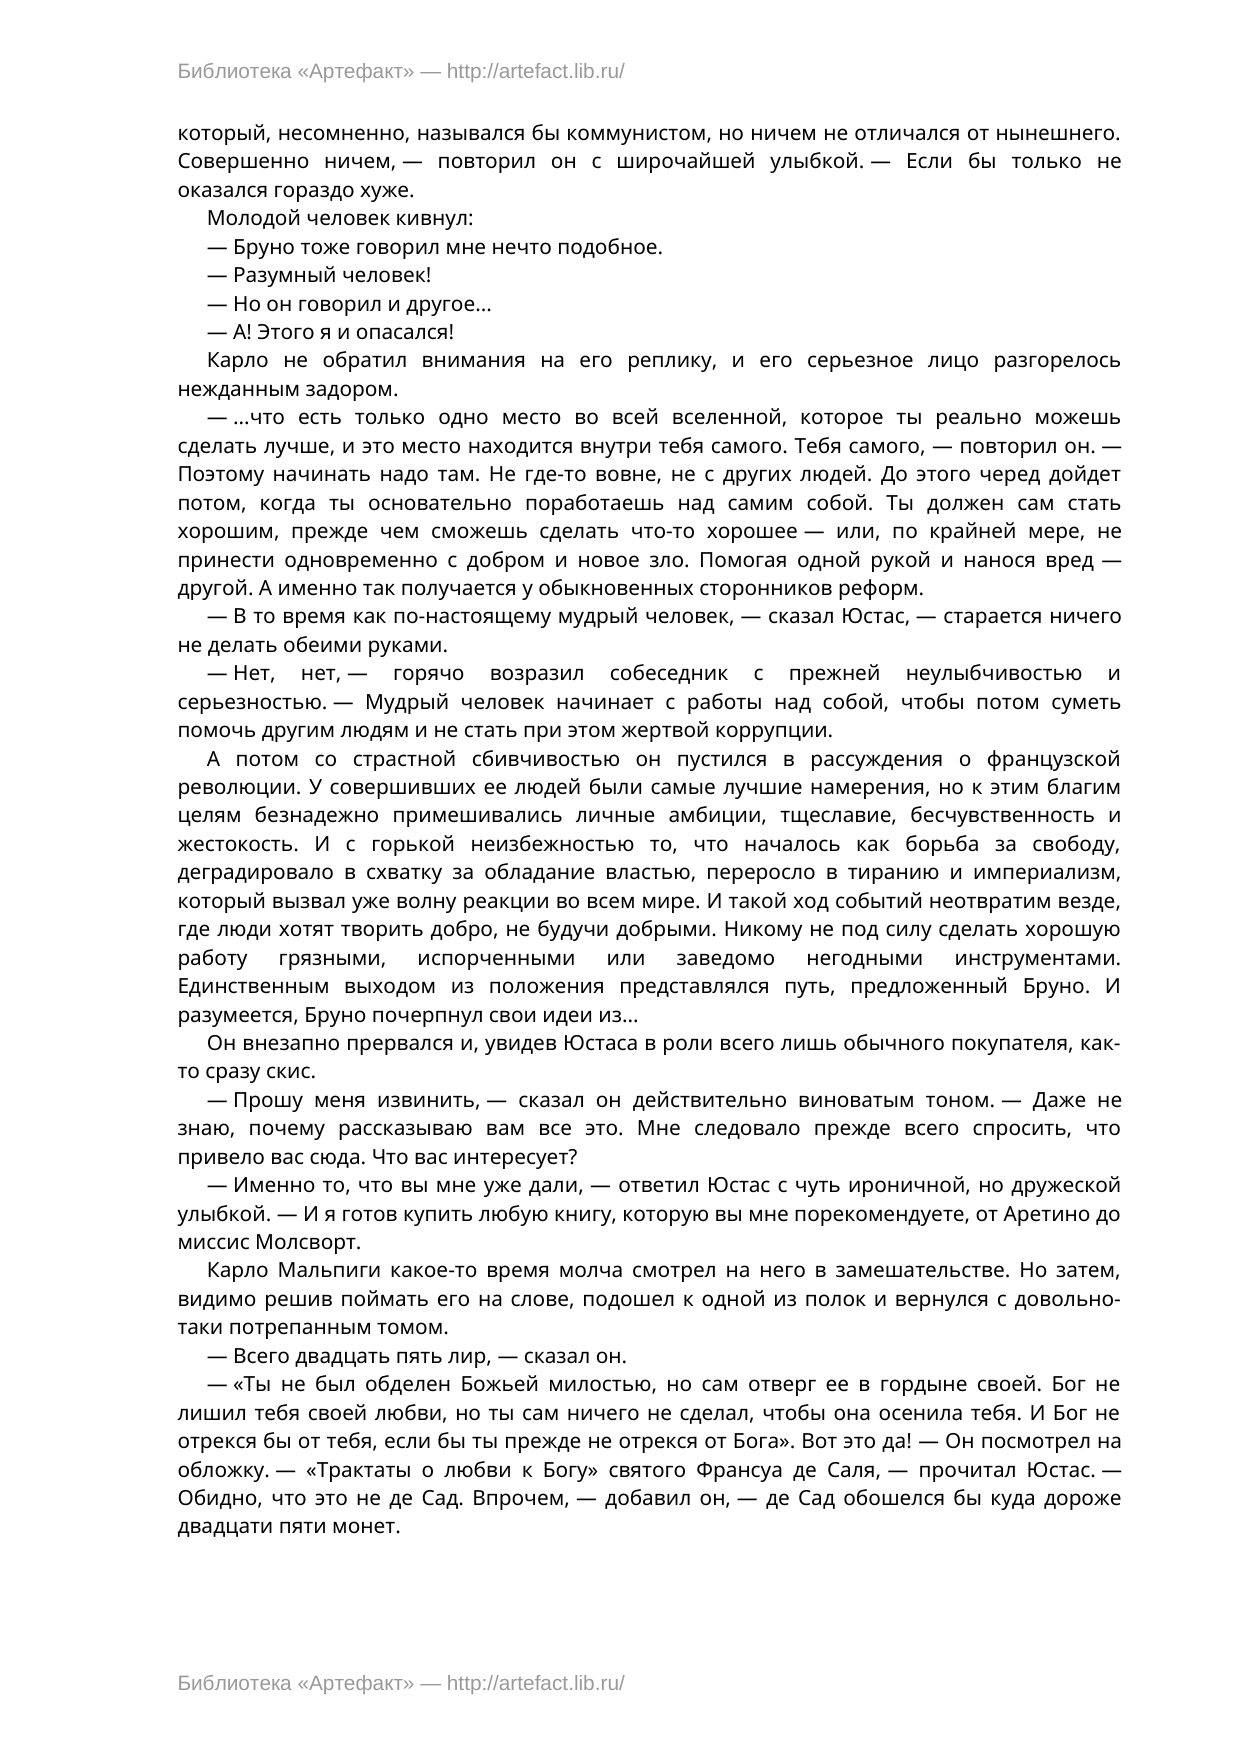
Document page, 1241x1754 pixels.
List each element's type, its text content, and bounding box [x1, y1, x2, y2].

text — Именно то, что вы мне уже дали, — ответил Юстас с чуть ироничной, но дружеской улыбкой. — И я готов купить любую книгу, которую вы мне порекомендуете, от Аретино до миссис Молсворт. [177, 1170, 1122, 1256]
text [177, 118, 1122, 203]
text — ...что есть только одно место во всей вселенной, которое ты реально можешь сделать лучше, и это место находится внутри тебя самого. Тебя самого, — повторил он. — Поэтому начинать надо там. Не где-то вовне, не с других людей. До этого черед дойдет потом, когда ты основательно поработаешь над самим собой. Ты должен сам стать хорошим, прежде чем сможешь сделать что-то хорошее — или, по крайней мере, не принести одновременно с добром и новое зло. Помогая одной рукой и нанося вред — другой. А именно так получается у обыкновенных сторонников реформ. [177, 402, 1122, 602]
text Карло Мальпиги какое-то время молча смотрел на него в замешательстве. Но затем, видимо решив поймать его на слове, подошел к одной из полок и вернулся с довольно-таки потрепанным томом. [177, 1256, 1122, 1341]
text — Всего двадцать пять лир, — сказал он. [177, 1341, 1122, 1369]
text А потом со страстной сбивчивостью он пустился в рассуждения о французской революции. У совершивших ее людей были самые лучшие намерения, но к этим благим целям безнадежно примешивались личные амбиции, тщеславие, бесчувственность и жестокость. И с горькой неизбежностью то, что началось как борьба за свободу, деградировало в схватку за обладание властью, переросло в тиранию и империализм, который вызвал уже волну реакции во всем мире. И такой ход событий неотвратим везде, где люди хотят творить добро, не будучи добрыми. Никому не под силу сделать хорошую работу грязными, испорченными или заведомо негодными инструментами. Единственным выходом из положения представлялся путь, предложенный Бруно. И разумеется, Бруно почерпнул свои идеи из... [177, 744, 1122, 1028]
text — В то время как по-настоящему мудрый человек, — сказал Юстас, — старается ничего не делать обеими руками. [177, 602, 1122, 658]
text — Разумный человек! [177, 260, 1122, 289]
text — А! Этого я и опасался! [177, 317, 1122, 346]
text — Но он говорил и другое... [177, 289, 1122, 317]
text — Нет, нет, — горячо возразил собеседник с прежней неулыбчивостью и серьезностью. — Мудрый человек начинает с работы над собой, чтобы потом суметь помочь другим людям и не стать при этом жертвой коррупции. [177, 658, 1122, 744]
text Молодой человек кивнул: [177, 203, 1122, 232]
text Он внезапно прервался и, увидев Юстаса в роли всего лишь обычного покупателя, как-то сразу скис. [177, 1028, 1122, 1085]
text Карло не обратил внимания на его реплику, и его серьезное лицо разгорелось нежданным задором. [177, 346, 1122, 402]
text — Прошу меня извинить, — сказал он действительно виноватым тоном. — Даже не знаю, почему рассказываю вам все это. Мне следовало прежде всего спросить, что привело вас сюда. Что вас интересует? [177, 1085, 1122, 1170]
text — Бруно тоже говорил мне нечто подобное. [177, 232, 1122, 260]
text — «Ты не был обделен Божьей милостью, но сам отверг ее в гордыне своей. Бог не лишил тебя своей любви, но ты сам ничего не сделал, чтобы она осенила тебя. И Бог не отрекся бы от тебя, если бы ты прежде не отрекся от Бога». Вот это да! — Он посмотрел на обложку. — «Трактаты о любви к Богу» святого Франсуа де Саля, — прочитал Юстас. — Обидно, что это не де Сад. Впрочем, — добавил он, — де Сад обошелся бы куда дороже двадцати пяти монет. [177, 1369, 1122, 1540]
